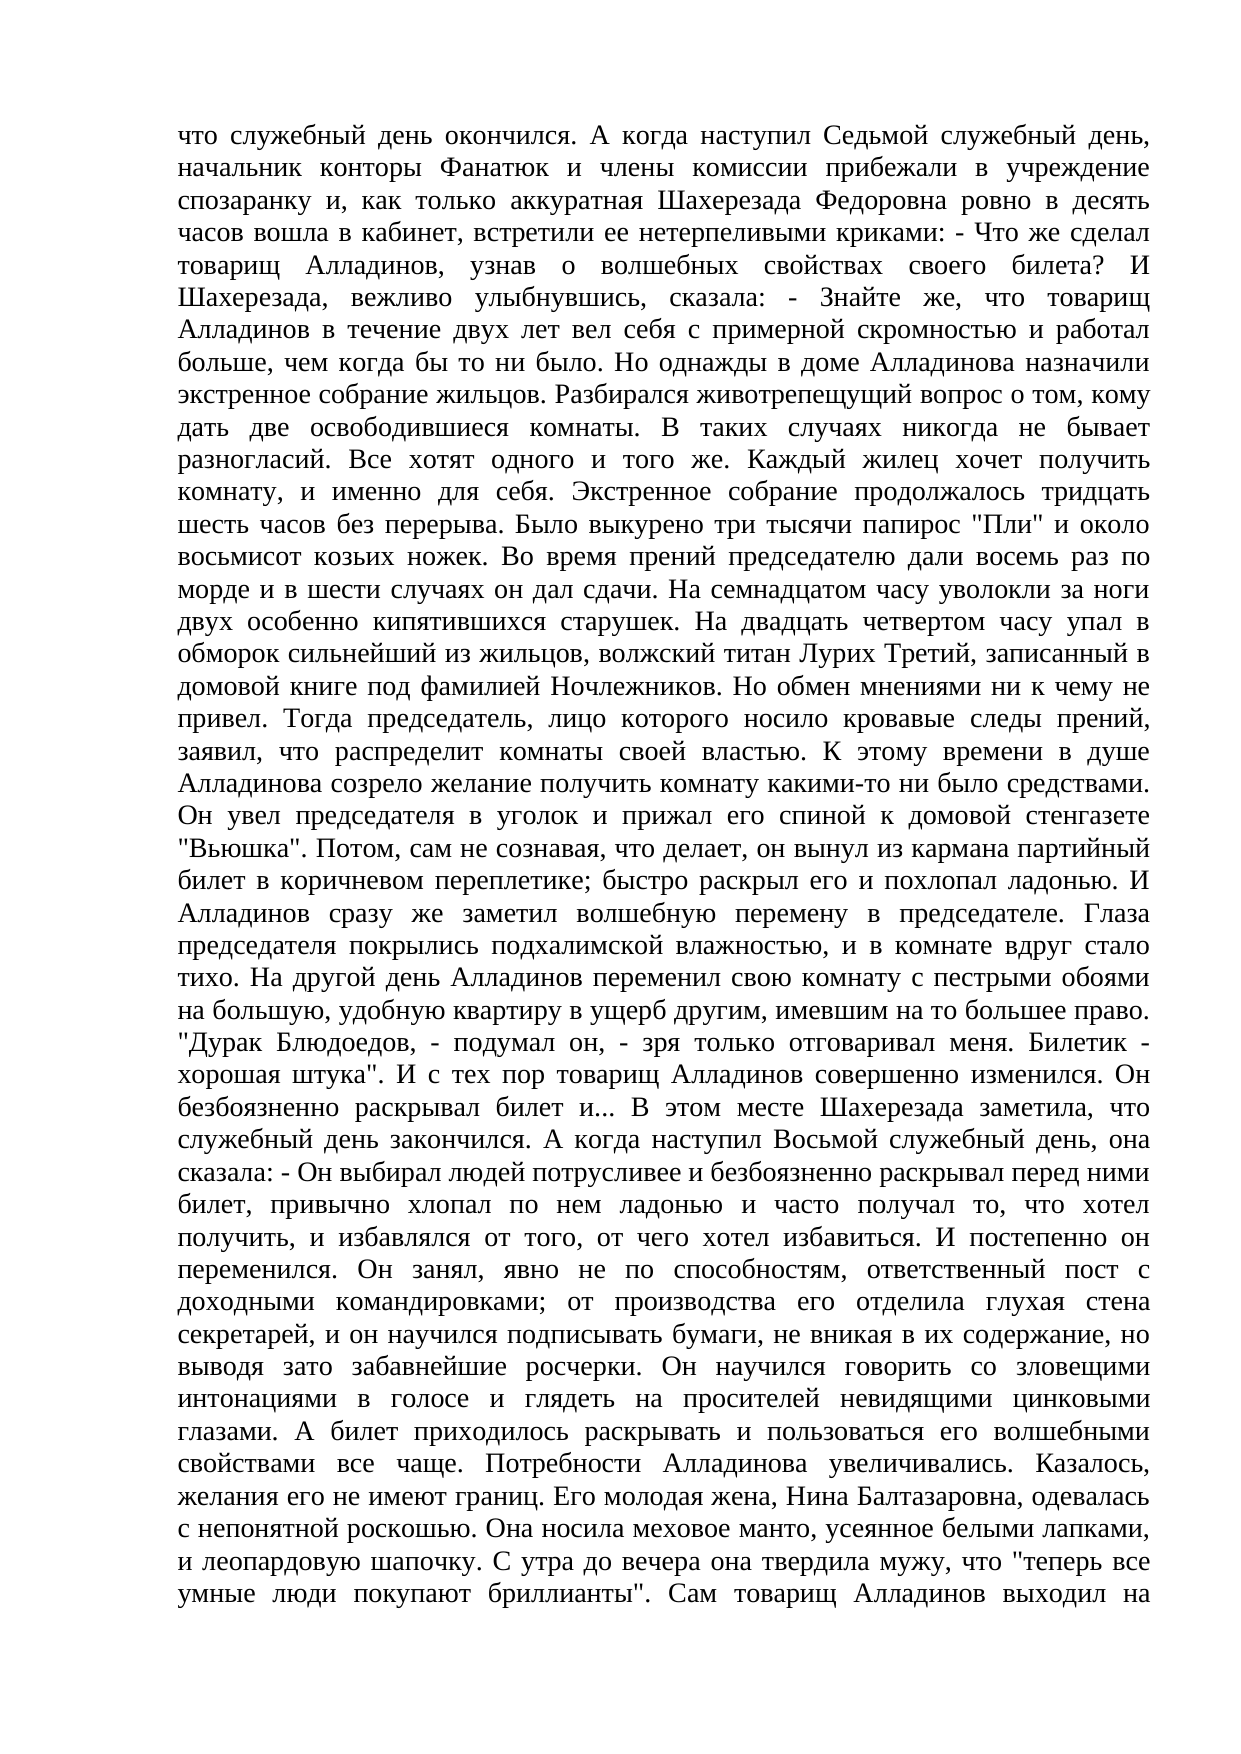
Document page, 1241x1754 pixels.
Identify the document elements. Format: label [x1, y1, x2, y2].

text [177, 118, 1152, 1608]
